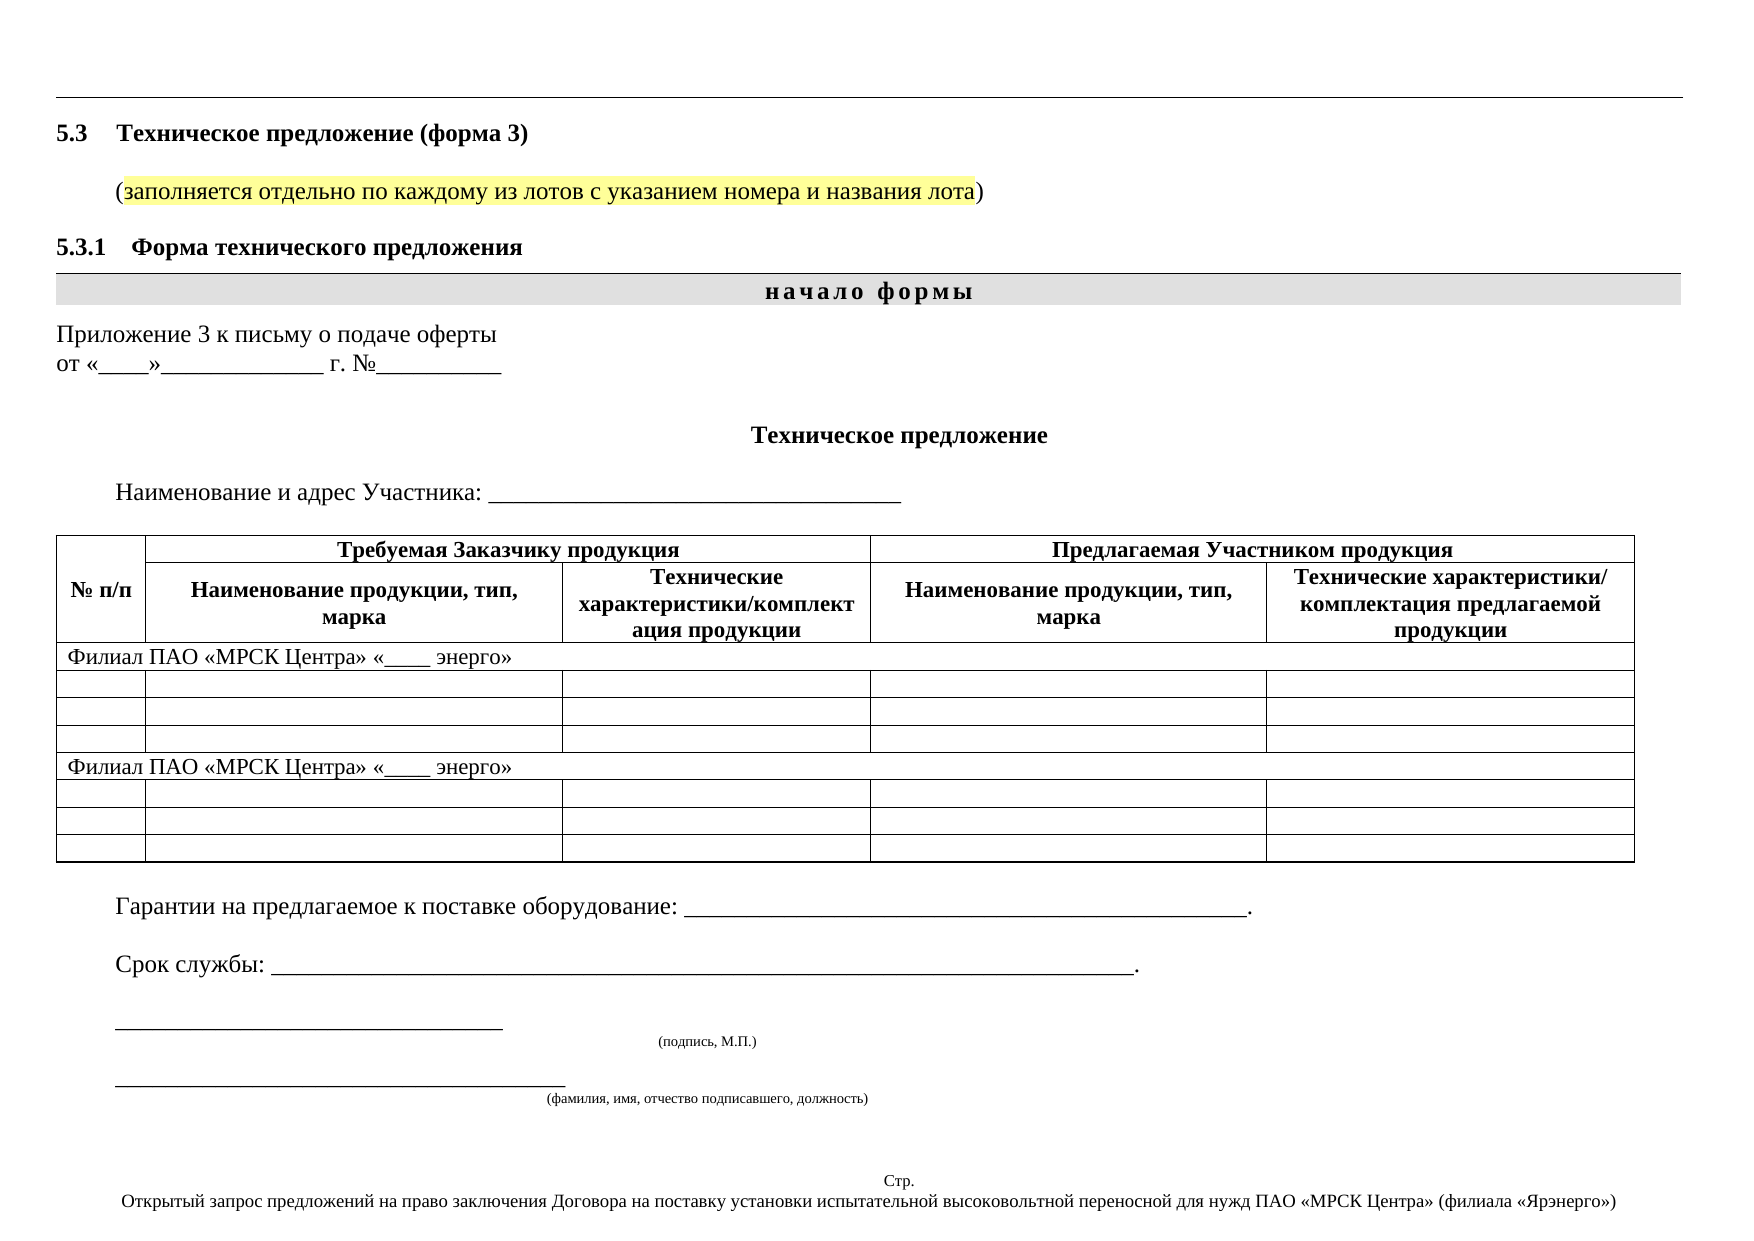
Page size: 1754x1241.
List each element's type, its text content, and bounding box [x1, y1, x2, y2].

table_cell [871, 726, 1266, 752]
table_header Предлагаемая Участником продукция [871, 536, 1634, 562]
table_cell [146, 808, 562, 834]
table_cell Филиал ПАО «МРСК Центра» «____ энерго» [57, 753, 1634, 779]
table_cell [871, 835, 1266, 861]
text ____________________________________ [56, 1061, 1683, 1090]
table_cell [1267, 671, 1634, 697]
table_cell [871, 808, 1266, 834]
table_cell Наименование продукции, тип, марка [871, 563, 1266, 642]
table_cell [563, 671, 870, 697]
text Наименование и адрес Участника: _________________________________ [56, 477, 1683, 506]
table_cell [871, 671, 1266, 697]
table_header Требуемая Заказчику продукция [146, 536, 870, 562]
text (заполняется отдельно по каждому из лотов с указанием номера и названия лота) [975, 176, 1683, 205]
table_cell [57, 726, 145, 752]
table_cell [563, 808, 870, 834]
subtitle Форма технического предложения [56, 232, 1683, 260]
table_cell [57, 671, 145, 697]
table_cell [1267, 780, 1634, 807]
table_cell Филиал ПАО «МРСК Центра» «____ энерго» [57, 643, 1634, 670]
table_cell [146, 698, 562, 724]
table_cell [57, 808, 145, 834]
table_cell [563, 698, 870, 724]
table_cell [1267, 726, 1634, 752]
table_cell Технические характеристики/ комплектация предлагаемой продукции [1267, 563, 1634, 642]
text _______________________________ [56, 1004, 1683, 1033]
text (фамилия, имя, отчество подписавшего, должность) [56, 1090, 1299, 1119]
table_cell [146, 780, 562, 807]
text Приложение 3 к письму о подаче оферты от «____»_____________ г. №__________ [56, 319, 1683, 377]
table_cell [1267, 808, 1634, 834]
table_header № п/п [57, 536, 145, 642]
text начало формы [56, 274, 1681, 305]
table_cell [563, 726, 870, 752]
text Срок службы: _____________________________________________________________________. [56, 949, 1683, 977]
table_cell [871, 780, 1266, 807]
table_cell Наименование продукции, тип, марка [146, 563, 562, 642]
table_cell [1267, 698, 1634, 724]
table_cell [871, 698, 1266, 724]
subtitle Техническое предложение (форма 3) [56, 118, 1683, 147]
text Гарантии на предлагаемое к поставке оборудование: _____________________________________________. [56, 891, 1683, 920]
table_cell [563, 835, 870, 861]
table_cell [1267, 835, 1634, 861]
table_cell [146, 726, 562, 752]
table_cell Технические характеристики/комплектация продукции [563, 563, 870, 642]
table_cell [146, 835, 562, 861]
table_cell [57, 835, 145, 861]
table_cell [57, 780, 145, 807]
table_cell [146, 671, 562, 697]
text (подпись, М.П.) [56, 1033, 1299, 1061]
table_cell [57, 698, 145, 724]
text Техническое предложение [56, 420, 1683, 448]
table_cell [563, 780, 870, 807]
